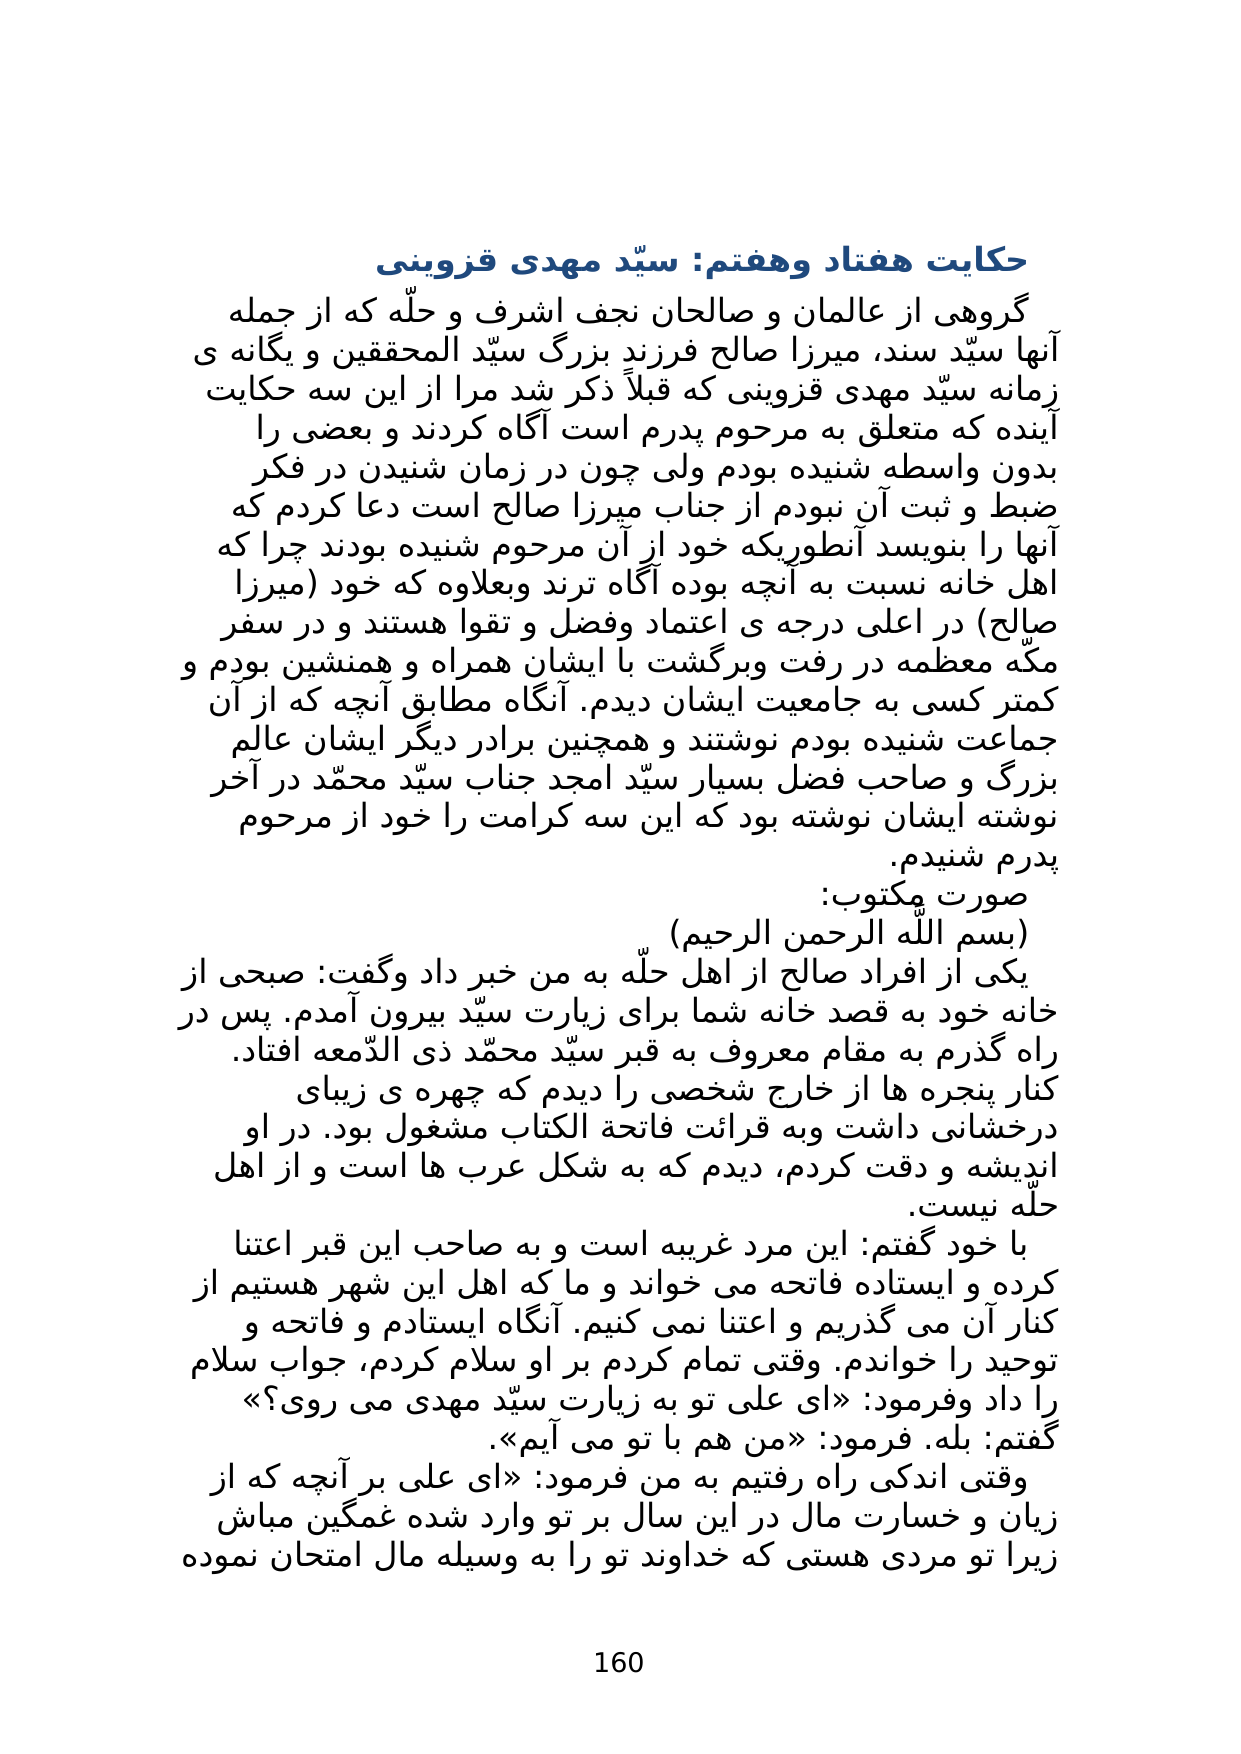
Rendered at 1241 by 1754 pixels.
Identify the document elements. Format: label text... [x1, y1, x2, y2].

text صورت مكتوب: [178, 875, 1059, 913]
subtitle حكايت هفتاد وهفتم: سيّد مهدى قزوينى [178, 241, 1059, 279]
text گروهى از عالمان و صالحان نجف اشرف و حلّه كه از جمله آنها سيّد سند، ميرزا صالح فرزند بزرگ سيّد المحققين و يگانه ى زمانه سيّد مهدى قزوينى كه قبلاً ذكر شد مرا از اين سه حكايت آينده كه متعلق به مرحوم پدرم است آگاه كردند و بعضى را بدون واسطه شنيده بودم ولى چون در زمان شنيدن در فكر ضبط و ثبت آن نبودم از جناب ميرزا صالح است دعا كردم كه آنها را بنويسد آنطوريكه خود از آن مرحوم شنيده بودند چرا كه اهل خانه نسبت به آنچه بوده آگاه ترند وبعلاوه كه خود (ميرزا صالح) در اعلى درجه ى اعتماد وفضل و تقوا هستند و در سفر مكّه معظمه در رفت وبرگشت با ايشان همراه و همنشين بودم و كمتر كسى به جامعيت ايشان ديدم. آنگاه مطابق آنچه كه از آن جماعت شنيده بودم نوشتند و همچنين برادر ديگر ايشان عالم بزرگ و صاحب فضل بسيار سيّد امجد جناب سيّد محمّد در آخر نوشته ايشان نوشته بود كه اين سه كرامت را خود از مرحوم پدرم شنيدم. [178, 292, 1059, 875]
text با خود گفتم: اين مرد غريبه است و به صاحب اين قبر اعتنا كرده و ايستاده فاتحه مى خواند و ما كه اهل اين شهر هستيم از كنار آن مى گذريم و اعتنا نمى كنيم. آنگاه ايستادم و فاتحه و توحيد را خواندم. وقتى تمام كردم بر او سلام كردم، جواب سلام را داد وفرمود: «اى على تو به زيارت سيّد مهدى مى روى؟» گفتم: بله. فرمود: «من هم با تو مى آيم». [178, 1224, 1059, 1457]
text يكى از افراد صالح از اهل حلّه به من خبر داد وگفت: صبحى از خانه خود به قصد خانه شما براى زيارت سيّد بيرون آمدم. پس در راه گذرم به مقام معروف به قبر سيّد محمّد ذى الدّمعه افتاد. كنار پنجره ها از خارج شخصى را ديدم كه چهره ى زيباى درخشانى داشت وبه قرائت فاتحة الكتاب مشغول بود. در او انديشه و دقت كردم، ديدم كه به شكل عرب ها است و از اهل حلّه نيست. [178, 952, 1059, 1224]
text (بسم اللَّه الرحمن الرحيم) [178, 913, 1059, 952]
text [178, 1457, 1059, 1574]
